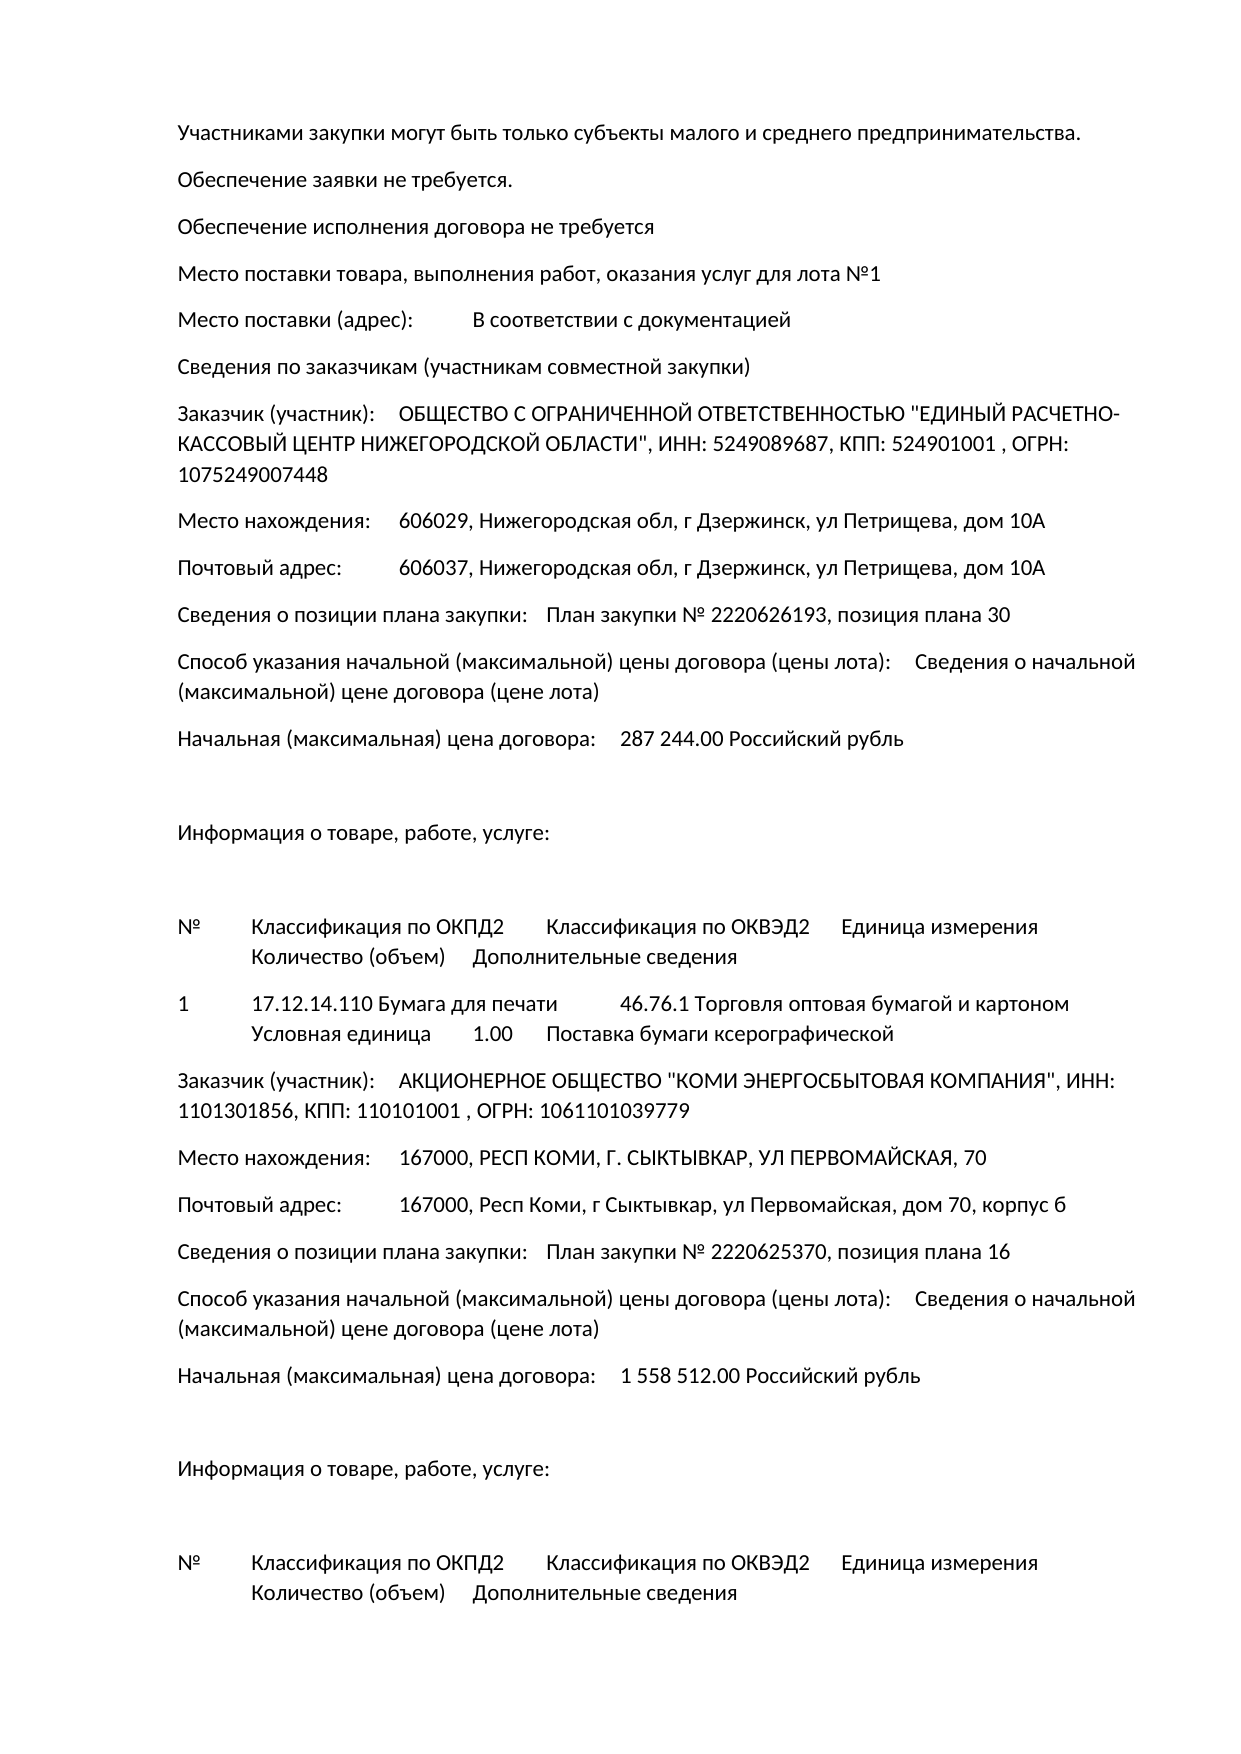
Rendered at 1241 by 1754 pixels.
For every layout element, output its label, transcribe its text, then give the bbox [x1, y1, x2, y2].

text Сведения о позиции плана закупки: План закупки № 2220626193, позиция плана 30 [177, 600, 1152, 628]
text Способ указания начальной (максимальной) цены договора (цены лота): Сведения о начальной (максимальной) цене договора (цене лота) [177, 647, 1152, 706]
text Заказчик (участник): АКЦИОНЕРНОЕ ОБЩЕСТВО "КОМИ ЭНЕРГОСБЫТОВАЯ КОМПАНИЯ", ИНН: 1101301856, КПП: 110101001 , ОГРН: 1061101039779 [177, 1066, 1152, 1124]
text Место нахождения: 606029, Нижегородская обл, г Дзержинск, ул Петрищева, дом 10А [177, 507, 1152, 535]
text Сведения по заказчикам (участникам совместной закупки) [177, 352, 1152, 381]
text Почтовый адрес: 606037, Нижегородская обл, г Дзержинск, ул Петрищева, дом 10А [177, 553, 1152, 582]
text Начальная (максимальная) цена договора: 287 244.00 Российский рубль [177, 724, 1152, 752]
text Место поставки товара, выполнения работ, оказания услуг для лота №1 [177, 259, 1152, 287]
text Сведения о позиции плана закупки: План закупки № 2220625370, позиция плана 16 [177, 1237, 1152, 1265]
text Место нахождения: 167000, РЕСП КОМИ, Г. СЫКТЫВКАР, УЛ ПЕРВОМАЙСКАЯ, 70 [177, 1143, 1152, 1171]
text Информация о товаре, работе, услуге: [177, 1454, 1152, 1483]
text № Классификация по ОКПД2 Классификация по ОКВЭД2 Единица измерения Количество (объем) Дополнительные сведения [177, 912, 1152, 970]
text Участниками закупки могут быть только субъекты малого и среднего предпринимательства. [177, 118, 1152, 146]
text 1 17.12.14.110 Бумага для печати 46.76.1 Торговля оптовая бумагой и картоном Условная единица 1.00 Поставка бумаги ксерографической [177, 989, 1152, 1047]
text Начальная (максимальная) цена договора: 1 558 512.00 Российский рубль [177, 1361, 1152, 1389]
text Заказчик (участник): ОБЩЕСТВО С ОГРАНИЧЕННОЙ ОТВЕТСТВЕННОСТЬЮ "ЕДИНЫЙ РАСЧЕТНО-КАССОВЫЙ ЦЕНТР НИЖЕГОРОДСКОЙ ОБЛАСТИ", ИНН: 5249089687, КПП: 524901001 , ОГРН: 1075249007448 [177, 399, 1152, 488]
text Обеспечение исполнения договора не требуется [177, 212, 1152, 240]
text Информация о товаре, работе, услуге: [177, 818, 1152, 846]
text № Классификация по ОКПД2 Классификация по ОКВЭД2 Единица измерения Количество (объем) Дополнительные сведения [177, 1548, 1152, 1607]
text Место поставки (адрес): В соответствии с документацией [177, 306, 1152, 334]
text Почтовый адрес: 167000, Респ Коми, г Сыктывкар, ул Первомайская, дом 70, корпус б [177, 1190, 1152, 1218]
text Способ указания начальной (максимальной) цены договора (цены лота): Сведения о начальной (максимальной) цене договора (цене лота) [177, 1284, 1152, 1342]
text Обеспечение заявки не требуется. [177, 165, 1152, 193]
